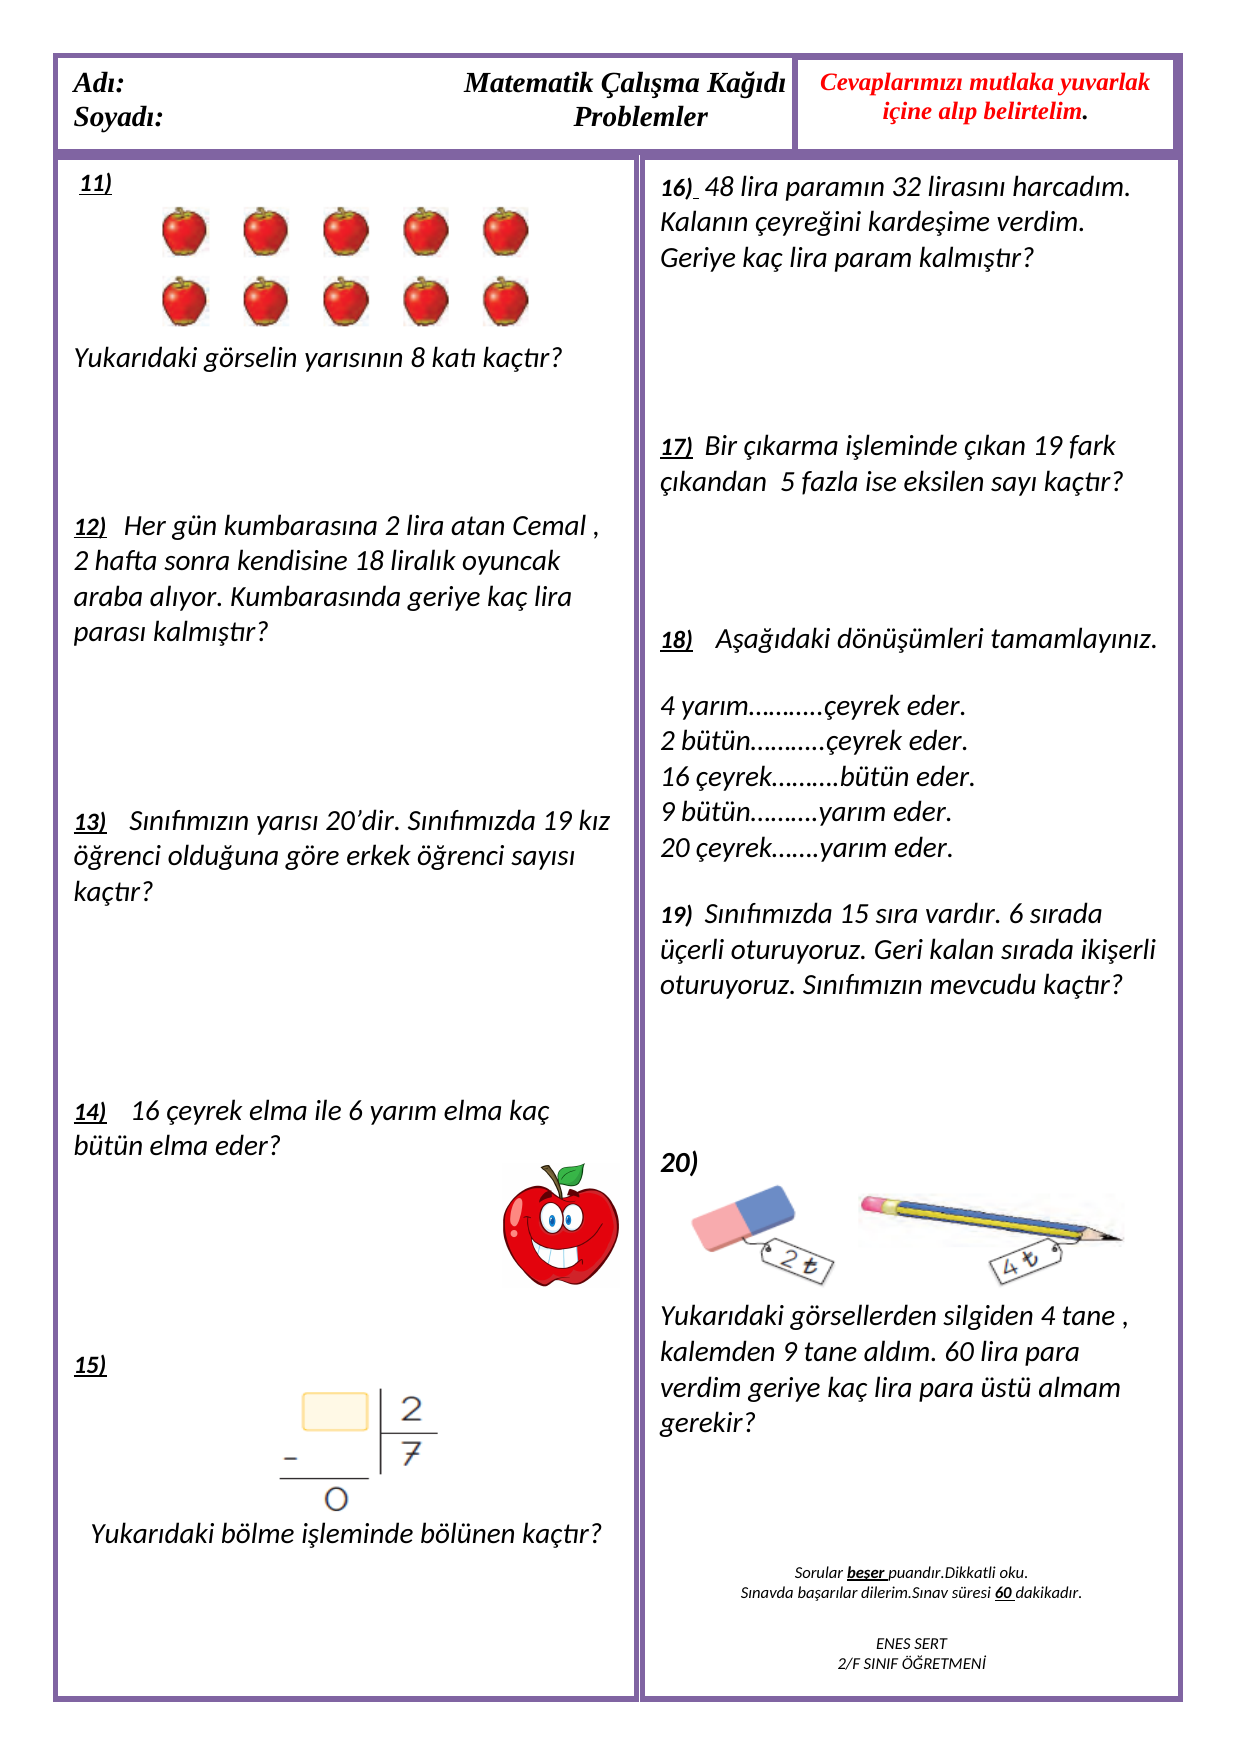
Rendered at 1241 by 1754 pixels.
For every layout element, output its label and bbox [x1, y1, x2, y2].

picture [144, 198, 549, 339]
picture [687, 1180, 1136, 1298]
picture [502, 1163, 620, 1288]
picture [255, 1379, 438, 1516]
